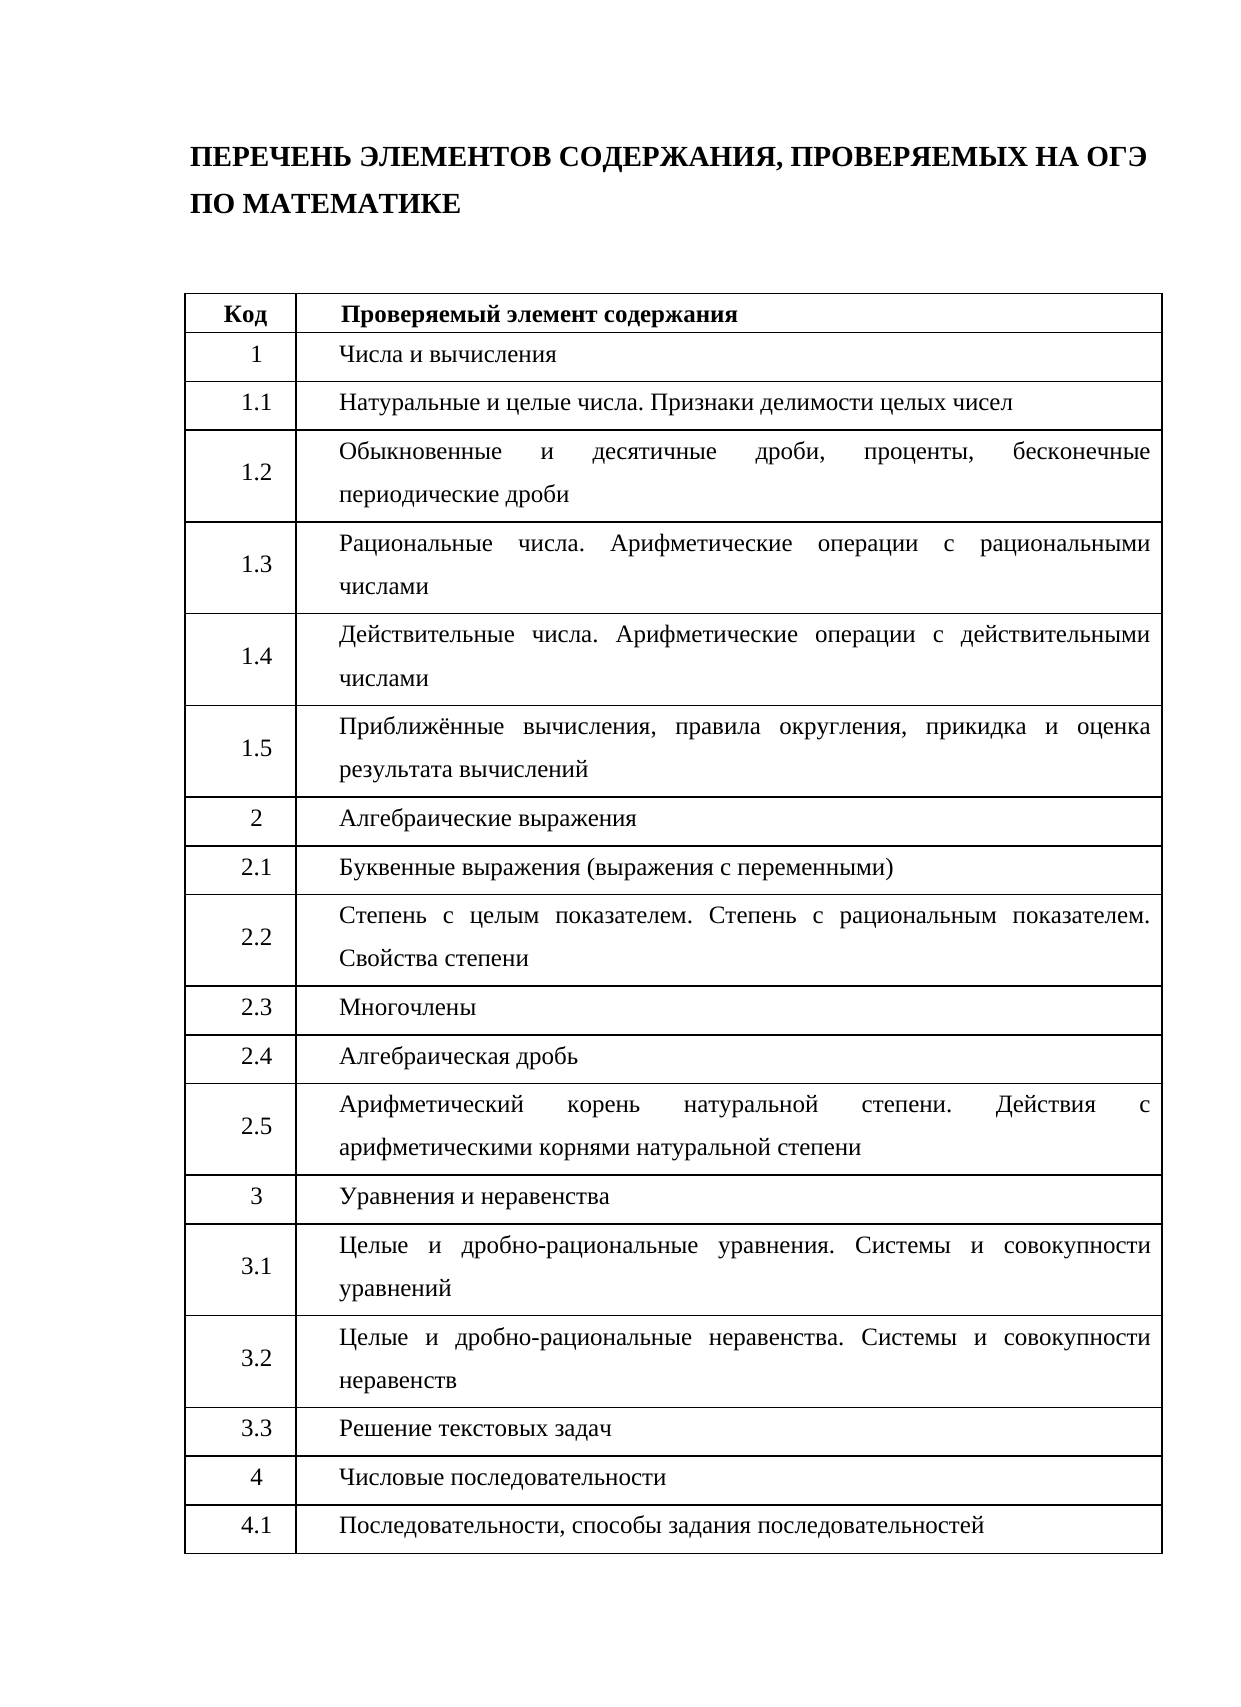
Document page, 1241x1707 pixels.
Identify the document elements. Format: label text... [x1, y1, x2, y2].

table_cell 2.1 [186, 847, 295, 893]
table_cell Обыкновенные и десятичные дроби, проценты, бесконечные периодические дроби [297, 431, 1161, 521]
table_cell 1.5 [186, 706, 295, 796]
table_cell Рациональные числа. Арифметические операции с рациональными числами [297, 523, 1161, 613]
table_cell Степень с целым показателем. Степень с рациональным показателем. Свойства степени [297, 895, 1161, 985]
table_header Код [186, 294, 295, 332]
table_cell Числа и вычисления [297, 333, 1161, 381]
table_cell Числовые последовательности [297, 1457, 1161, 1504]
table_cell Последовательности, способы задания последовательностей [297, 1506, 1161, 1552]
table_cell 1 [186, 333, 295, 381]
table_cell 3.3 [186, 1408, 295, 1455]
table_cell 2.3 [186, 987, 295, 1034]
table_cell 1.3 [186, 523, 295, 613]
table_cell 2 [186, 798, 295, 845]
table_cell 2.2 [186, 895, 295, 985]
table_cell 1.2 [186, 431, 295, 521]
table_cell 1.4 [186, 614, 295, 704]
table_cell 3.1 [186, 1225, 295, 1315]
table_cell 1.1 [186, 382, 295, 429]
table_cell 2.5 [186, 1084, 295, 1174]
table_cell 2.4 [186, 1036, 295, 1083]
table_cell Уравнения и неравенства [297, 1176, 1161, 1223]
text ПЕРЕЧЕНЬ ЭЛЕМЕНТОВ СОДЕРЖАНИЯ, ПРОВЕРЯЕМЫХ НА ОГЭ ПО МАТЕМАТИКЕ [190, 139, 1152, 219]
table_cell 4 [186, 1457, 295, 1504]
table_cell Целые и дробно-рациональные неравенства. Системы и совокупности неравенств [297, 1316, 1161, 1407]
table_cell 4.1 [186, 1506, 295, 1552]
table_cell Целые и дробно-рациональные уравнения. Системы и совокупности уравнений [297, 1225, 1161, 1315]
table_cell 3.2 [186, 1316, 295, 1407]
table_header Проверяемый элемент содержания [297, 294, 1161, 332]
table_cell Алгебраическая дробь [297, 1036, 1161, 1083]
table_cell Буквенные выражения (выражения с переменными) [297, 847, 1161, 893]
table_cell 3 [186, 1176, 295, 1223]
table_cell Решение текстовых задач [297, 1408, 1161, 1455]
table_cell Многочлены [297, 987, 1161, 1034]
table_cell Арифметический корень натуральной степени. Действия с арифметическими корнями натуральной степени [297, 1084, 1161, 1174]
table_cell Алгебраические выражения [297, 798, 1161, 845]
table_cell Натуральные и целые числа. Признаки делимости целых чисел [297, 382, 1161, 429]
table_cell Приближённые вычисления, правила округления, прикидка и оценка результата вычислений [297, 706, 1161, 796]
table_cell Действительные числа. Арифметические операции с действительными числами [297, 614, 1161, 704]
